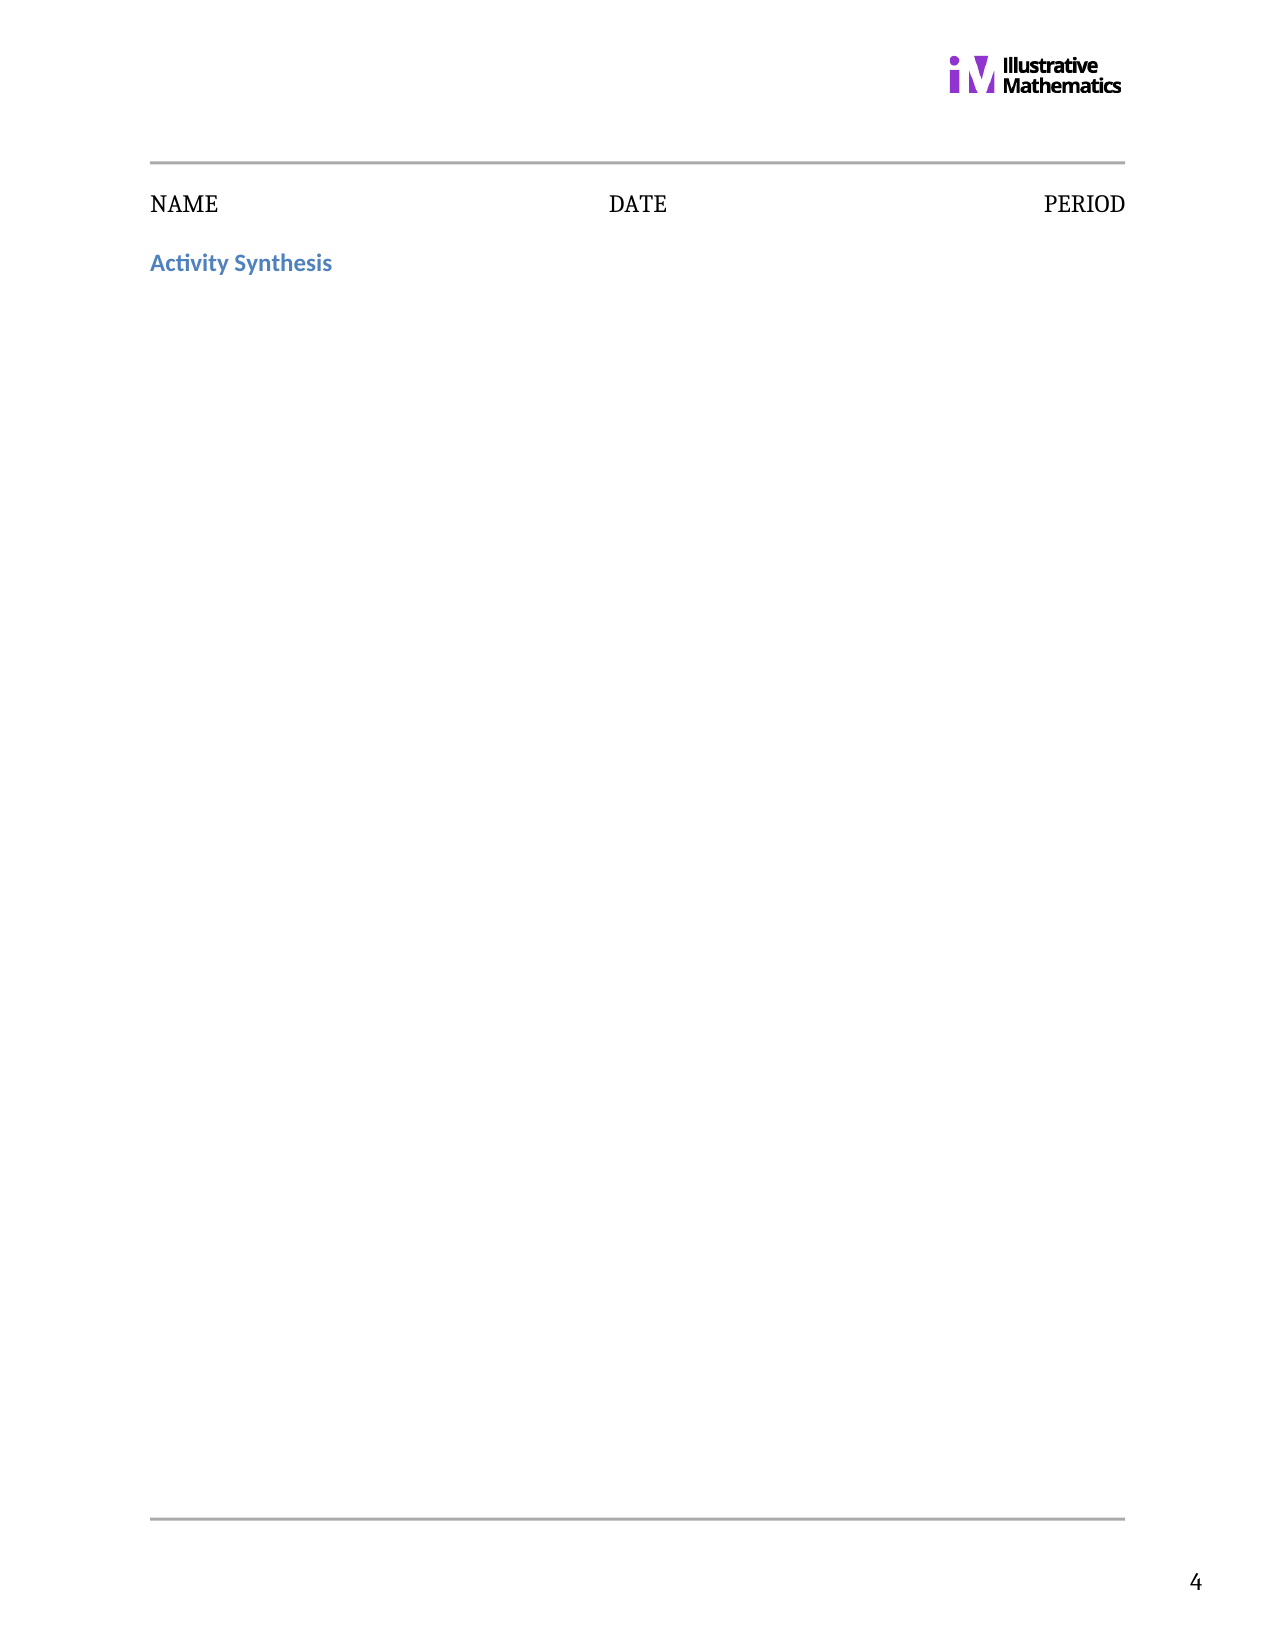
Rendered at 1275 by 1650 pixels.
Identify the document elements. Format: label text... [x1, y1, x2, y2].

picture [949, 55, 1121, 93]
subtitle Activity Synthesis [150, 247, 1125, 278]
